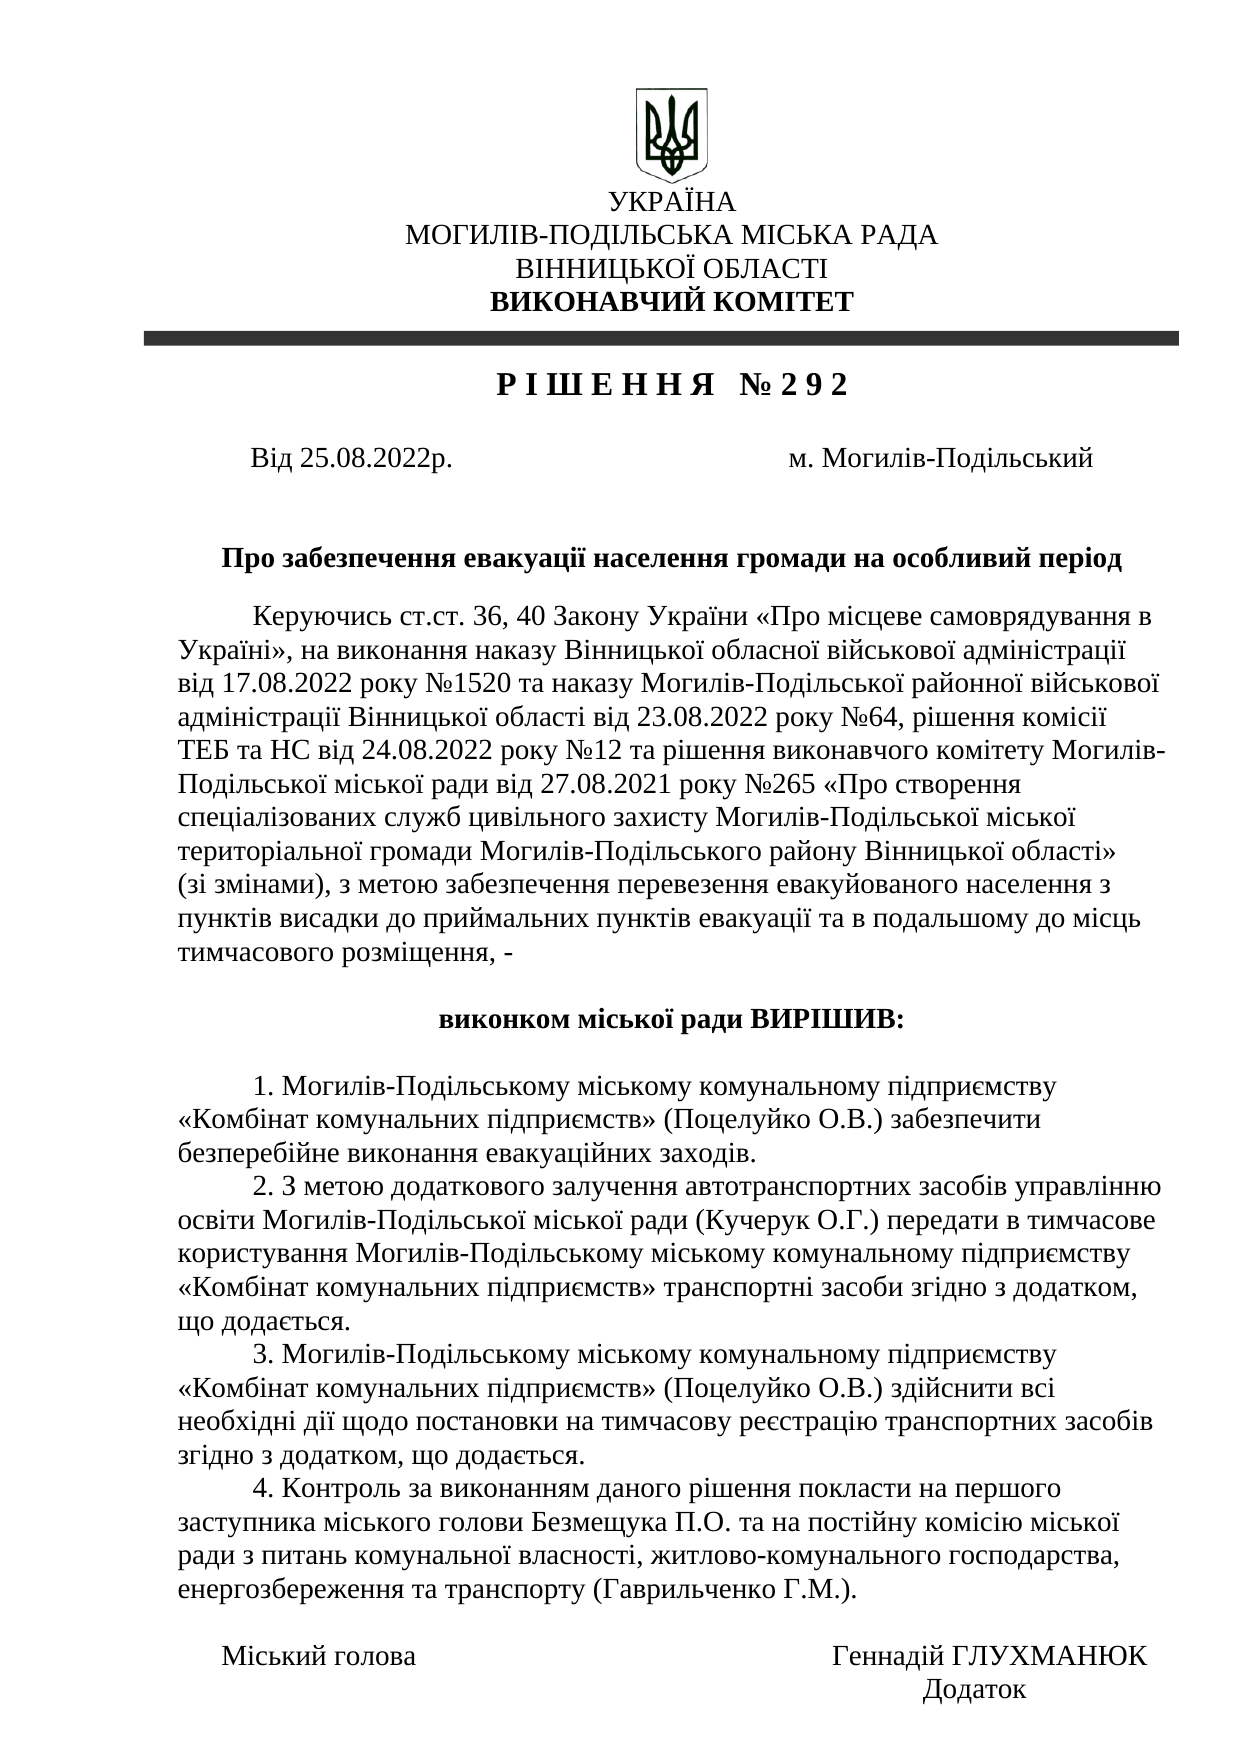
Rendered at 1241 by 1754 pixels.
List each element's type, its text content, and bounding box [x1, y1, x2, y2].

text виконком міської ради ВИРІШИВ: [177, 1001, 1167, 1034]
text (зі змінами), з метою забезпечення перевезення евакуйованого населення з пунктів висадки до приймальних пунктів евакуації та в подальшому до місць тимчасового розміщення, - [177, 867, 1167, 967]
text ВИКОНАВЧИЙ КОМІТЕТ [177, 284, 1167, 318]
text 1. Могилів-Подільському міському комунальному підприємству «Комбінат комунальних підприємств» (Поцелуйко О.В.) забезпечити безперебійне виконання евакуаційних заходів. [177, 1068, 1167, 1168]
text Від 25.08.2022р. м. Могилів-Подільський [177, 440, 1167, 473]
text РІШЕННЯ №292 [177, 346, 1167, 402]
text Міський голова Геннадій ГЛУХМАНЮК [177, 1638, 1167, 1672]
text УКРАЇНА МОГИЛІВ-ПОДІЛЬСЬКА МІСЬКА РАДА ВІННИЦЬКОЇ ОБЛАСТІ [177, 184, 1167, 284]
text 3. Могилів-Подільському міському комунальному підприємству «Комбінат комунальних підприємств» (Поцелуйко О.В.) здійснити всі необхідні дії щодо постановки на тимчасову реєстрацію транспортних засобів згідно з додатком, що додається. [177, 1336, 1167, 1470]
text Керуючись ст.ст. 36, 40 Закону України «Про місцеве самоврядування в Україні», на виконання наказу Вінницької обласної військової адміністрації від 17.08.2022 року №1520 та наказу Могилів-Подільської районної військової адміністрації Вінницької області від 23.08.2022 року №64, рішення комісії ТЕБ та НС від 24.08.2022 року №12 та рішення виконавчого комітету Могилів-Подільської міської ради від 27.08.2021 року №265 «Про створення спеціалізованих служб цивільного захисту Могилів-Подільської міської територіальної громади Могилів-Подільського району Вінницької області» [177, 598, 1167, 867]
text 2. З метою додаткового залучення автотранспортних засобів управлінню освіти Могилів-Подільської міської ради (Кучерук О.Г.) передати в тимчасове користування Могилів-Подільському міському комунальному підприємству «Комбінат комунальних підприємств» транспортні засоби згідно з додатком, що додається. [177, 1168, 1167, 1336]
picture [636, 88, 708, 184]
text 4. Контроль за виконанням даного рішення покласти на першого заступника міського голови Безмещука П.О. та на постійну комісію міської ради з питань комунальної власності, житлово-комунального господарства, енергозбереження та транспорту (Гаврильченко Г.М.). [177, 1470, 1167, 1604]
text Додаток [177, 1672, 1167, 1705]
text Про забезпечення евакуації населення громади на особливий період [177, 541, 1167, 574]
